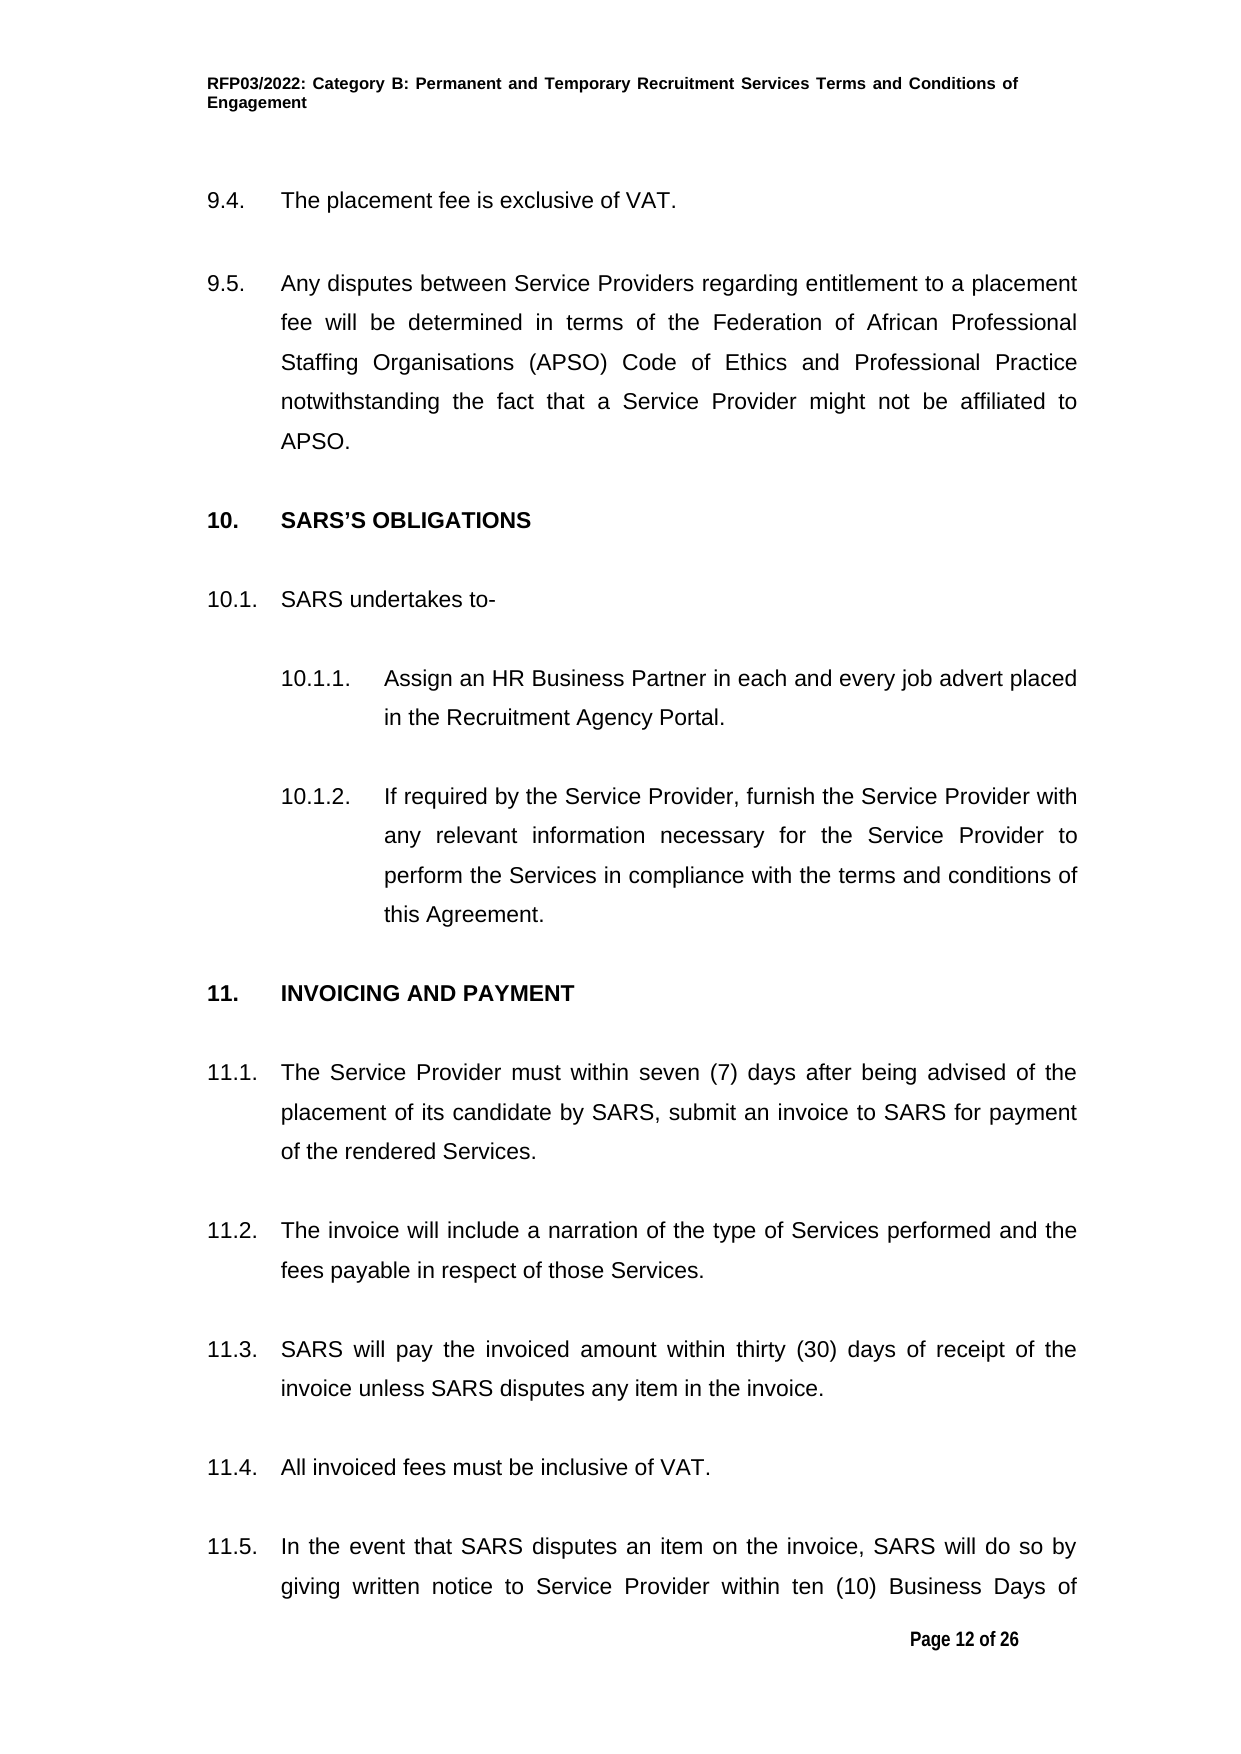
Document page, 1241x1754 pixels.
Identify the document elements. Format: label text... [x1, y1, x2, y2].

list The invoice will include a narration of the type of Services performed and the fees payable in respect of those Services. [207, 1217, 1078, 1283]
list SARS’S OBLIGATIONS [207, 507, 1078, 533]
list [207, 1533, 1078, 1599]
list The placement fee is exclusive of VAT. [207, 187, 1078, 213]
list Any disputes between Service Providers regarding entitlement to a placement fee will be determined in terms of the Federation of African Professional Staffing Organisations (APSO) Code of Ethics and Professional Practice notwithstanding the fact that a Service Provider might not be affiliated to APSO. [207, 270, 1078, 454]
list SARS undertakes to- [207, 586, 1078, 612]
list INVOICING AND PAYMENT [207, 980, 1078, 1007]
list Assign an HR Business Partner in each and every job advert placed in the Recruitment Agency Portal. [281, 664, 1078, 730]
list The Service Provider must within seven (7) days after being advised of the placement of its candidate by SARS, submit an invoice to SARS for payment of the rendered Services. [207, 1059, 1078, 1165]
list If required by the Service Provider, furnish the Service Provider with any relevant information necessary for the Service Provider to perform the Services in compliance with the terms and conditions of this Agreement. [281, 783, 1078, 928]
list All invoiced fees must be inclusive of VAT. [207, 1454, 1078, 1481]
list SARS will pay the invoiced amount within thirty (30) days of receipt of the invoice unless SARS disputes any item in the invoice. [207, 1336, 1078, 1402]
